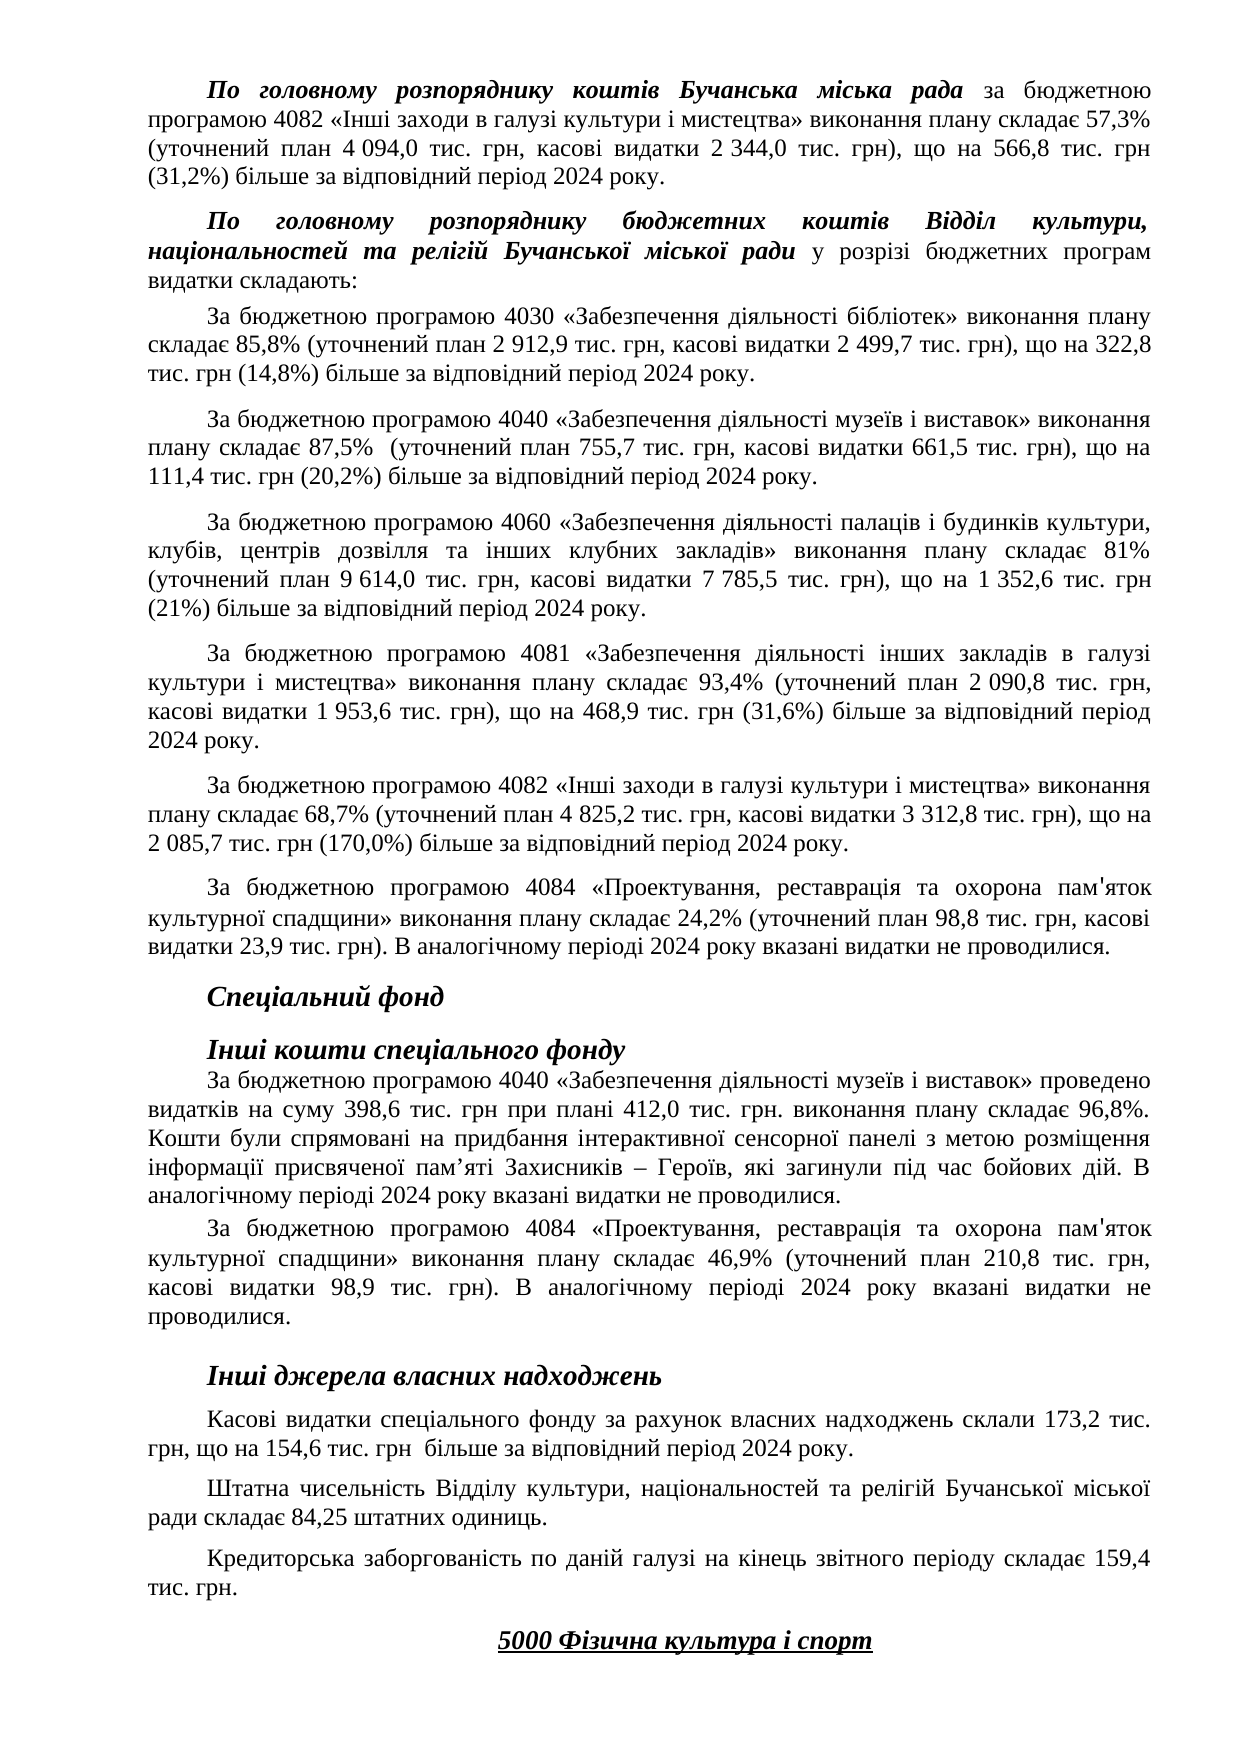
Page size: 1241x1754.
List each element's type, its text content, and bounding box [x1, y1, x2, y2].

text За бюджетною програмою 4060 «Забезпечення діяльності палаців і будинків культури, клубів, центрів дозвілля та інших клубних закладів» виконання плану складає 81% (уточнений план 9 614,0 тис. грн, касові видатки 7 785,5 тис. грн), що на 1 352,6 тис. грн (21%) більше за відповідний період 2024 року. [148, 507, 1152, 622]
text За бюджетною програмою 4040 «Забезпечення діяльності музеїв і виставок» проведено видатків на суму 398,6 тис. грн при плані 412,0 тис. грн. виконання плану складає 96,8%. Кошти були спрямовані на придбання інтерактивної сенсорної панелі з метою розміщення інформації присвяченої пам’яті Захисників – Героїв, які загинули під час бойових дій. В аналогічному періоді 2024 року вказані видатки не проводилися. [148, 1066, 1152, 1209]
text Касові видатки спеціального фонду за рахунок власних надходжень склали 173,2 тис. грн, що на 154,6 тис. грн більше за відповідний період 2024 року. [148, 1404, 1152, 1461]
text Інші джерела власних надходжень [148, 1358, 1152, 1392]
text По головному розпоряднику коштів Бучанська міська рада за бюджетною програмою 4082 «Інші заходи в галузі культури і мистецтва» виконання плану складає 57,3% (уточнений план 4 094,0 тис. грн, касові видатки 2 344,0 тис. грн), що на 566,8 тис. грн (31,2%) більше за відповідний період 2024 року. [148, 74, 1152, 190]
text За бюджетною програмою 4040 «Забезпечення діяльності музеїв і виставок» виконання плану складає 87,5% (уточнений план 755,7 тис. грн, касові видатки 661,5 тис. грн), що на 111,4 тис. грн (20,2%) більше за відповідний період 2024 року. [148, 404, 1152, 490]
text За бюджетною програмою 4084 «Проектування, реставрація та охорона пам'яток культурної спадщини» виконання плану складає 24,2% (уточнений план 98,8 тис. грн, касові видатки 23,9 тис. грн). В аналогічному періоді 2024 року вказані видатки не проводилися. [148, 868, 1152, 960]
text За бюджетною програмою 4082 «Інші заходи в галузі культури і мистецтва» виконання плану складає 68,7% (уточнений план 4 825,2 тис. грн, касові видатки 3 312,8 тис. грн), що на 2 085,7 тис. грн (170,0%) більше за відповідний період 2024 року. [148, 770, 1152, 857]
text 5000 Фізична культура і спорт [148, 1624, 1152, 1655]
text За бюджетною програмою 4081 «Забезпечення діяльності інших закладів в галузі культури і мистецтва» виконання плану складає 93,4% (уточнений план 2 090,8 тис. грн, касові видатки 1 953,6 тис. грн), що на 468,9 тис. грн (31,6%) більше за відповідний період 2024 року. [148, 638, 1152, 753]
text Кредиторська заборгованість по даній галузі на кінець звітного періоду складає 159,4 тис. грн. [148, 1543, 1152, 1600]
text За бюджетною програмою 4084 «Проектування, реставрація та охорона пам'яток культурної спадщини» виконання плану складає 46,9% (уточнений план 210,8 тис. грн, касові видатки 98,9 тис. грн). В аналогічному періоді 2024 року вказані видатки не проводилися. [148, 1209, 1152, 1329]
text Штатна чисельність Відділу культури, національностей та релігій Бучанської міської ради складає 84,25 штатних одиниць. [148, 1473, 1152, 1531]
text По головному розпоряднику бюджетних коштів Відділ культури, національностей та релігій Бучанської міської ради у розрізі бюджетних програм видатки складають: [148, 205, 1152, 293]
text Спеціальний фонд [148, 979, 1152, 1013]
text За бюджетною програмою 4030 «Забезпечення діяльності бібліотек» виконання плану складає 85,8% (уточнений план 2 912,9 тис. грн, касові видатки 2 499,7 тис. грн), що на 322,8 тис. грн (14,8%) більше за відповідний період 2024 року. [148, 301, 1152, 387]
text Інші кошти спеціального фонду [148, 1032, 1152, 1066]
